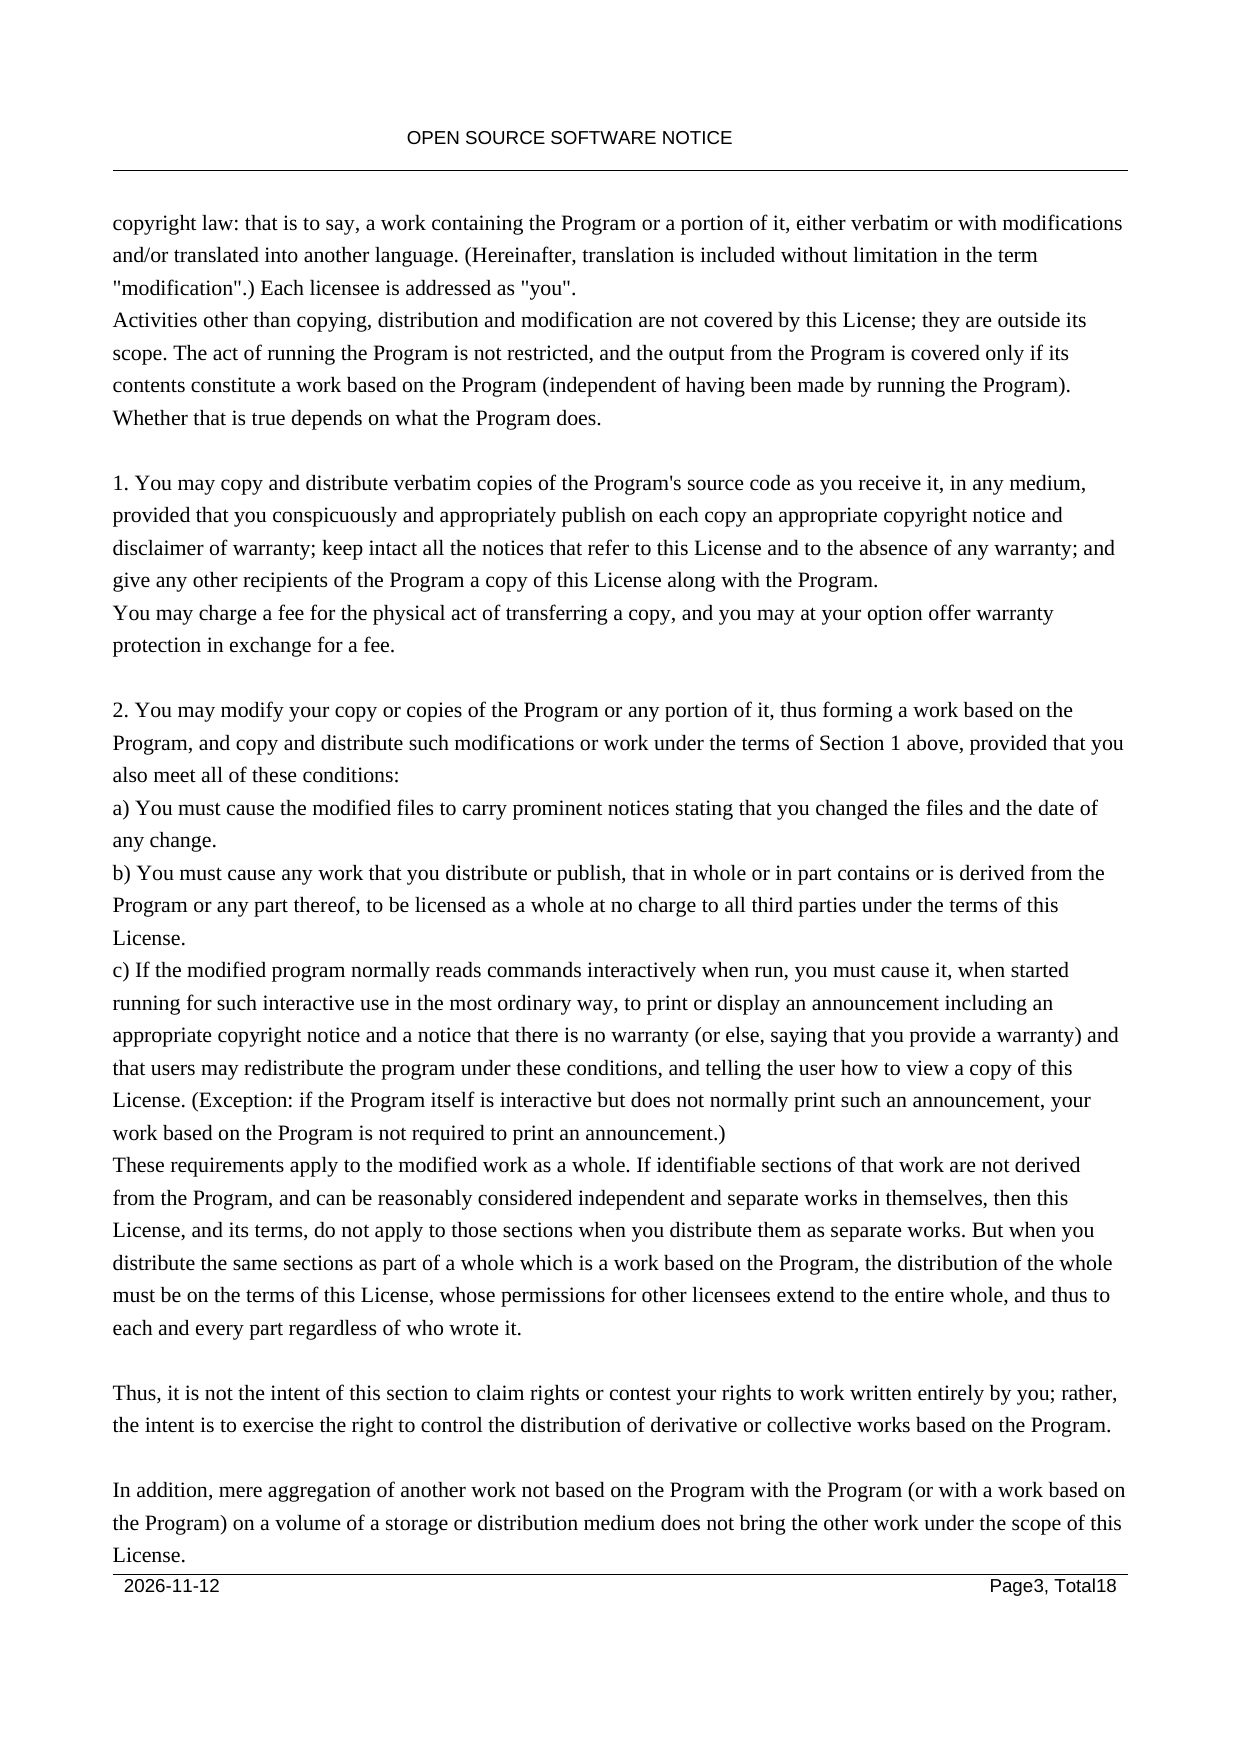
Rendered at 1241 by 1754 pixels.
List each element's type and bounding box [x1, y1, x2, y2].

text [112, 206, 1128, 1571]
